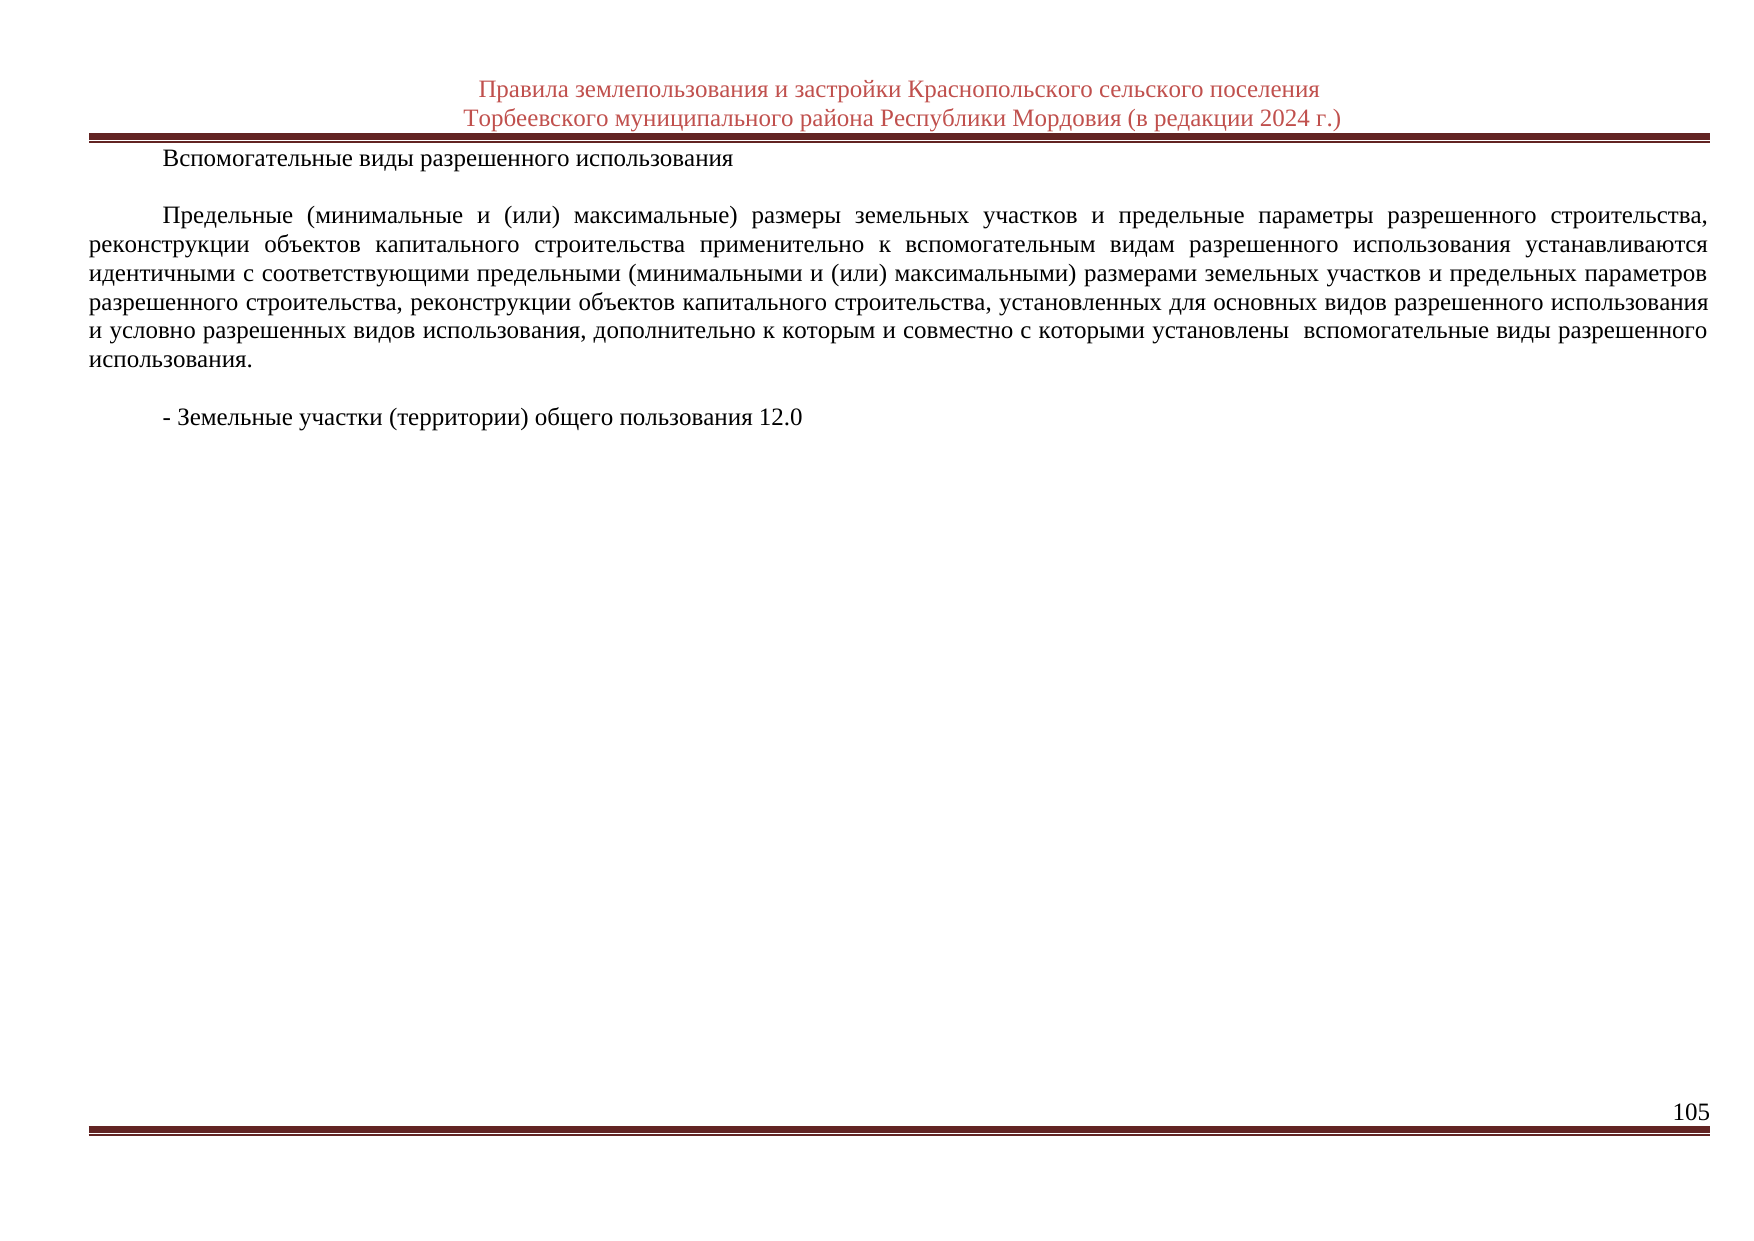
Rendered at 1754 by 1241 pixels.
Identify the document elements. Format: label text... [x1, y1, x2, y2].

text - Земельные участки (территории) общего пользования 12.0 [89, 402, 1710, 430]
text Предельные (минимальные и (или) максимальные) размеры земельных участков и предельные параметры разрешенного строительства, реконструкции объектов капитального строительства применительно к вспомогательным видам разрешенного использования устанавливаются идентичными с соответствующими предельными (минимальными и (или) максимальными) размерами земельных участков и предельных параметров разрешенного строительства, реконструкции объектов капитального строительства, установленных для основных видов разрешенного использования и условно разрешенных видов использования, дополнительно к которым и совместно с которыми установлены вспомогательные виды разрешенного использования. [89, 200, 1710, 373]
text Вспомогательные виды разрешенного использования [89, 143, 1710, 172]
